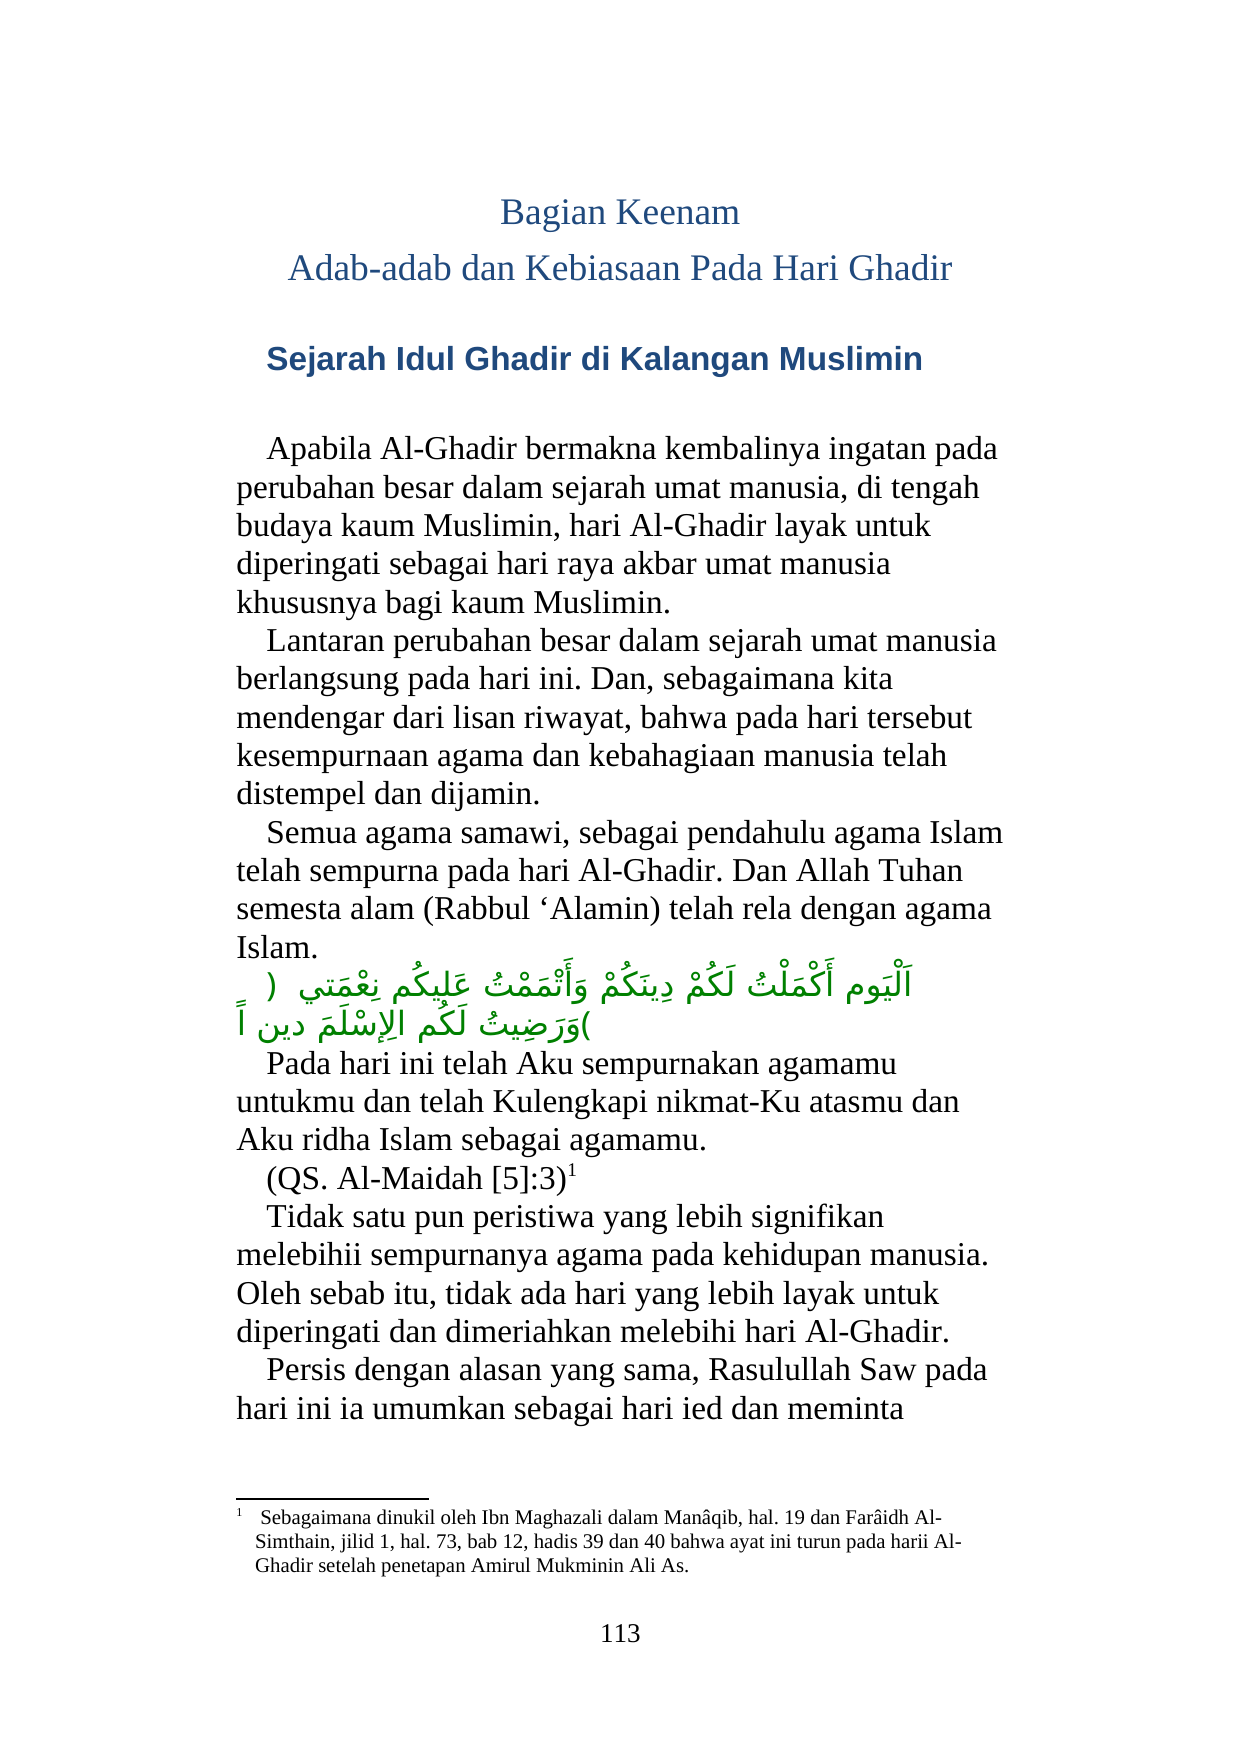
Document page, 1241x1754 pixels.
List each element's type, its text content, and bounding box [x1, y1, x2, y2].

text Tidak satu pun peristiwa yang lebih signifikan melebihii sempurnanya agama pada kehidupan manusia. Oleh sebab itu, tidak ada hari yang lebih layak untuk diperingati dan dimeriahkan melebihi hari Al-Ghadir. [236, 1196, 1004, 1349]
text ﴿ اَلْيَوم أَكْمَلْتُ لَكُمْ دِينَكُمْ وَأَتْمَمْتُ عَليكُم نِعْمَتي وَرَضِيتُ لَكُم الِإسْلَمَ دين اً﴾ [236, 965, 1004, 1043]
text Apabila Al-Ghadir bermakna kembalinya ingatan pada perubahan besar dalam sejarah umat manusia, di tengah budaya kaum Muslimin, hari Al-Ghadir layak untuk diperingati sebagai hari raya akbar umat manusia khususnya bagi kaum Muslimin. [236, 428, 1004, 620]
subtitle Bagian Keenam [236, 190, 1004, 233]
text Lantaran perubahan besar dalam sejarah umat manusia berlangsung pada hari ini. Dan, sebagaimana kita mendengar dari lisan riwayat, bahwa pada hari tersebut kesempurnaan agama dan kebahagiaan manusia telah distempel dan dijamin. [236, 620, 1004, 812]
subtitle Sejarah Idul Ghadir di Kalangan Muslimin [236, 339, 1004, 378]
subtitle Adab-adab dan Kebiasaan Pada Hari Ghadir [236, 245, 1004, 288]
text Pada hari ini telah Aku sempurnakan agamamu untukmu dan telah Kulengkapi nikmat-Ku atasmu dan Aku ridha Islam sebagai agamamu. [236, 1043, 1004, 1158]
text (QS. Al-Maidah [5]:3) [236, 1158, 1004, 1196]
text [236, 1349, 1004, 1426]
text Semua agama samawi, sebagai pendahulu agama Islam telah sempurna pada hari Al-Ghadir. Dan Allah Tuhan semesta alam (Rabbul ‘Alamin) telah rela dengan agama Islam. [236, 812, 1004, 965]
